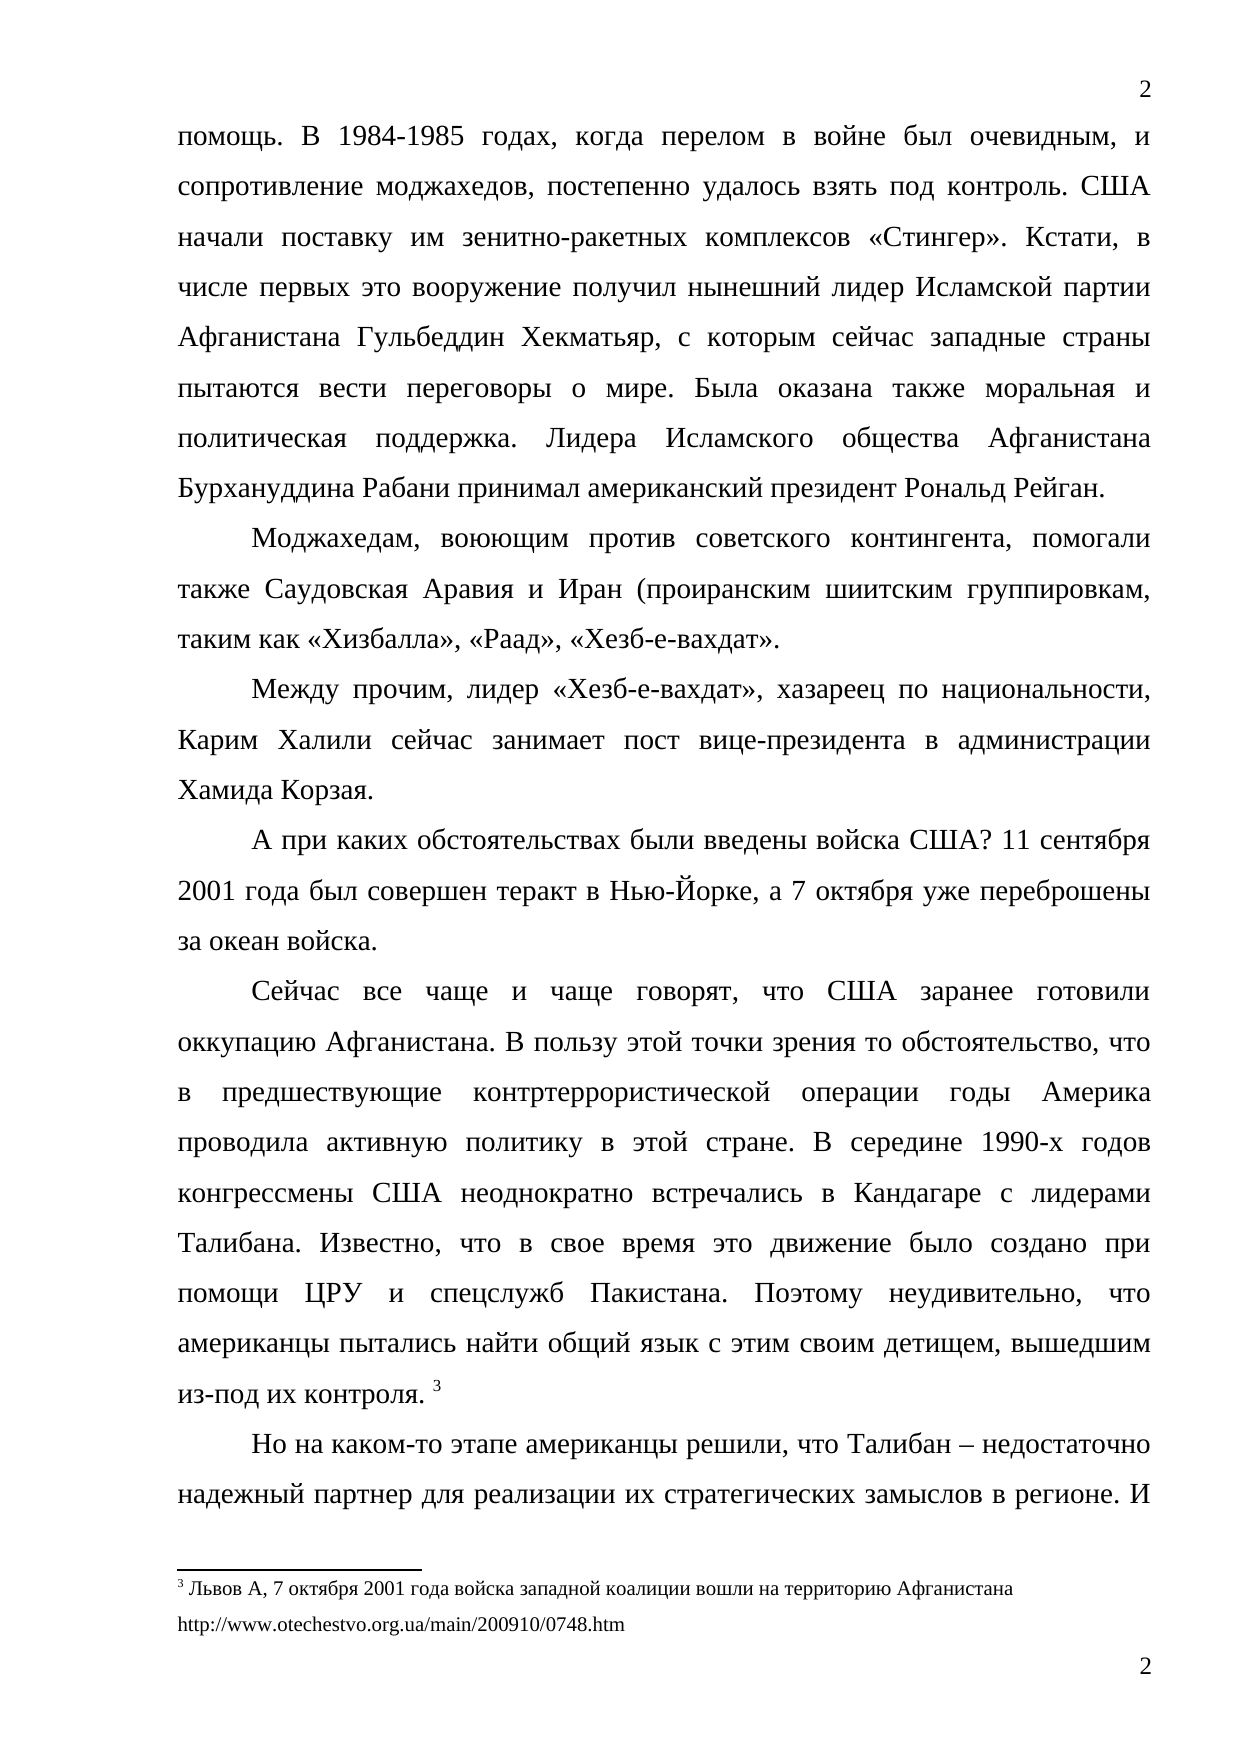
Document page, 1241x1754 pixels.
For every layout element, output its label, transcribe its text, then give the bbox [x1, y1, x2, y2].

text Сейчас все чаще и чаще говорят, что США заранее готовили оккупацию Афганистана. В пользу этой точки зрения то обстоятельство, что в предшествующие контртеррористической операции годы Америка проводила активную политику в этой стране. В середине 1990-х годов конгрессмены США неоднократно встречались в Кандагаре с лидерами Талибана. Известно, что в свое время это движение было создано при помощи ЦРУ и спецслужб Пакистана. Поэтому неудивительно, что американцы пытались найти общий язык с этим своим детищем, вышедшим из-под их контроля. [177, 973, 1152, 1409]
text Моджахедам, воюющим против советского контингента, помогали также Саудовская Аравия и Иран (проиранским шиитским группировкам, таким как «Хизбалла», «Раад», «Хезб-е-вахдат». [177, 521, 1152, 655]
text Между прочим, лидер «Хезб-е-вахдат», хазареец по национальности, Карим Халили сейчас занимает пост вице-президента в администрации Хамида Корзая. [177, 672, 1152, 806]
text А при каких обстоятельствах были введены войска США? 11 сентября 2001 года был совершен теракт в Нью-Йорке, а 7 октября уже переброшены за океан войска. [177, 822, 1152, 957]
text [177, 118, 1152, 504]
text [177, 1426, 1152, 1510]
